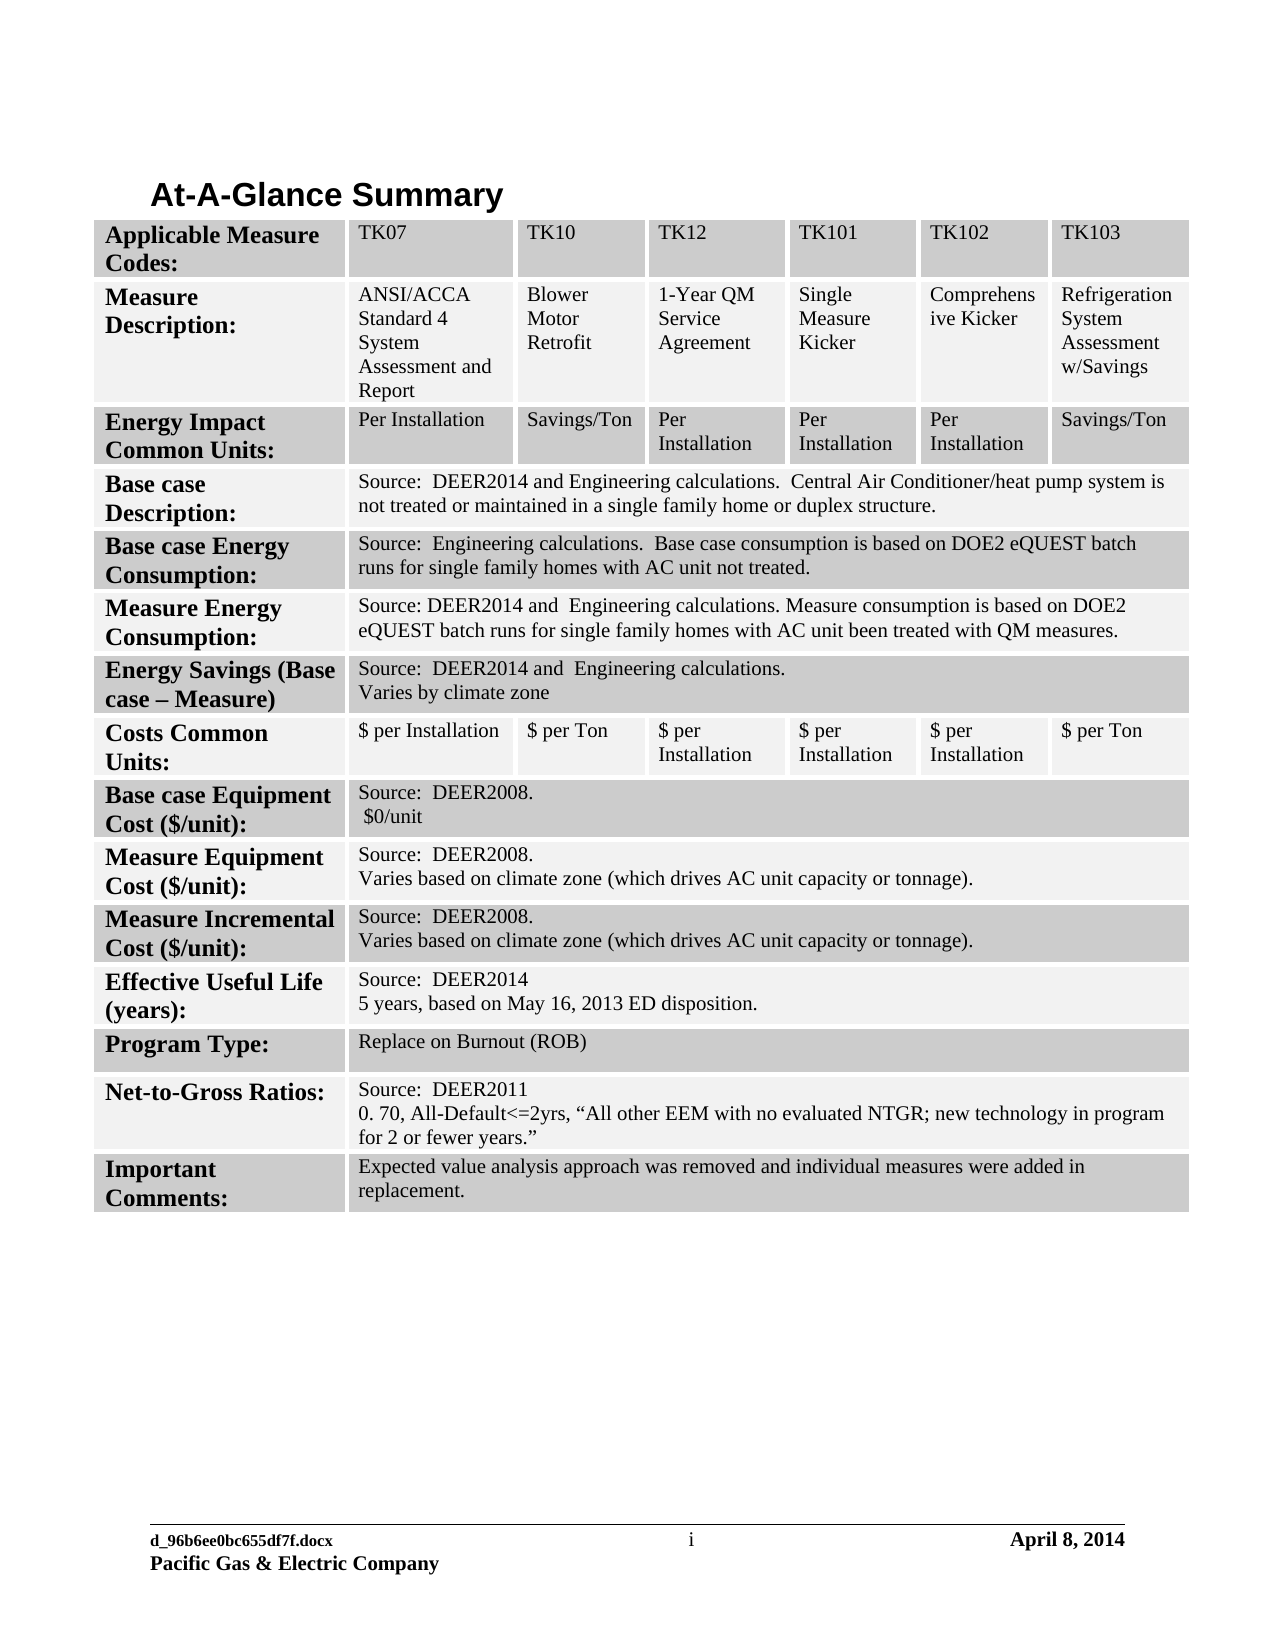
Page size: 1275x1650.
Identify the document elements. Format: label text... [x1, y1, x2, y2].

table_cell Source: DEER2008. Varies based on climate zone (which drives AC unit capacity or tonnage). [349, 905, 1189, 962]
table_cell Blower Motor Retrofit [518, 282, 645, 402]
table_cell ANSI/ACCA Standard 4 System Assessment and Report [349, 282, 513, 402]
table_cell Measure Equipment Cost ($/unit): [94, 842, 345, 900]
table_cell Source: DEER2014 5 years, based on May 16, 2013 ED disposition. [349, 967, 1189, 1024]
table_cell $ per Ton [518, 718, 645, 775]
table_cell Source: Engineering calculations. Base case consumption is based on DOE2 eQUEST batch runs for single family homes with AC unit not treated. [349, 531, 1189, 589]
table_cell Per Installation [921, 407, 1048, 464]
table_header TK103 [1052, 220, 1189, 277]
table_cell $ per Installation [649, 718, 785, 775]
table_cell Source: DEER2014 and Engineering calculations. Varies by climate zone [349, 656, 1189, 713]
table_cell Comprehensive Kicker [921, 282, 1048, 402]
table_cell Expected value analysis approach was removed and individual measures were added in replacement. [349, 1154, 1189, 1212]
table_cell Source: DEER2014 and Engineering calculations. Measure consumption is based on DOE2 eQUEST batch runs for single family homes with AC unit been treated with QM measures. [349, 593, 1189, 651]
table_cell Per Installation [790, 407, 916, 464]
table_cell Per Installation [649, 407, 785, 464]
table_cell Per Installation [349, 407, 513, 464]
table_header TK12 [649, 220, 785, 277]
table_header TK101 [790, 220, 916, 277]
table_cell Source: DEER2011 0. 70, All-Default<=2yrs, “All other EEM with no evaluated NTGR; new technology in program for 2 or fewer years.” [349, 1077, 1189, 1149]
table_cell Source: DEER2014 and Engineering calculations. Central Air Conditioner/heat pump system is not treated or maintained in a single family home or duplex structure. [349, 469, 1189, 527]
table_cell 1-Year QM Service Agreement [649, 282, 785, 402]
table_cell Source: DEER2008. Varies based on climate zone (which drives AC unit capacity or tonnage). [349, 842, 1189, 900]
table_cell Savings/Ton [1052, 407, 1189, 464]
table_cell Net-to-Gross Ratios: [94, 1077, 345, 1149]
table_cell $ per Ton [1052, 718, 1189, 775]
table_header TK10 [518, 220, 645, 277]
table_cell Energy Impact Common Units: [94, 407, 345, 464]
table_cell Effective Useful Life (years): [94, 967, 345, 1024]
table_cell Base case Description: [94, 469, 345, 527]
table_cell Measure Description: [94, 282, 345, 402]
table_cell Measure Energy Consumption: [94, 593, 345, 651]
table_cell Measure Incremental Cost ($/unit): [94, 905, 345, 962]
table_cell Source: DEER2008. $0/unit [349, 780, 1189, 837]
table_cell $ per Installation [921, 718, 1048, 775]
table_cell $ per Installation [349, 718, 513, 775]
table_cell Replace on Burnout (ROB) [349, 1029, 1189, 1072]
table_cell Base case Equipment Cost ($/unit): [94, 780, 345, 837]
table_header TK102 [921, 220, 1048, 277]
table_header Applicable Measure Codes: [94, 220, 345, 277]
table_cell Refrigeration System Assessment w/Savings [1052, 282, 1189, 402]
table_cell Important Comments: [94, 1154, 345, 1212]
table_cell Program Type: [94, 1029, 345, 1072]
subtitle At-A-Glance Summary [150, 175, 1125, 213]
table_cell Savings/Ton [518, 407, 645, 464]
table_header TK07 [349, 220, 513, 277]
table_cell Energy Savings (Base case – Measure) [94, 656, 345, 713]
table_cell Single Measure Kicker [790, 282, 916, 402]
table_cell Costs Common Units: [94, 718, 345, 775]
table_cell Base case Energy Consumption: [94, 531, 345, 589]
table_cell $ per Installation [790, 718, 916, 775]
